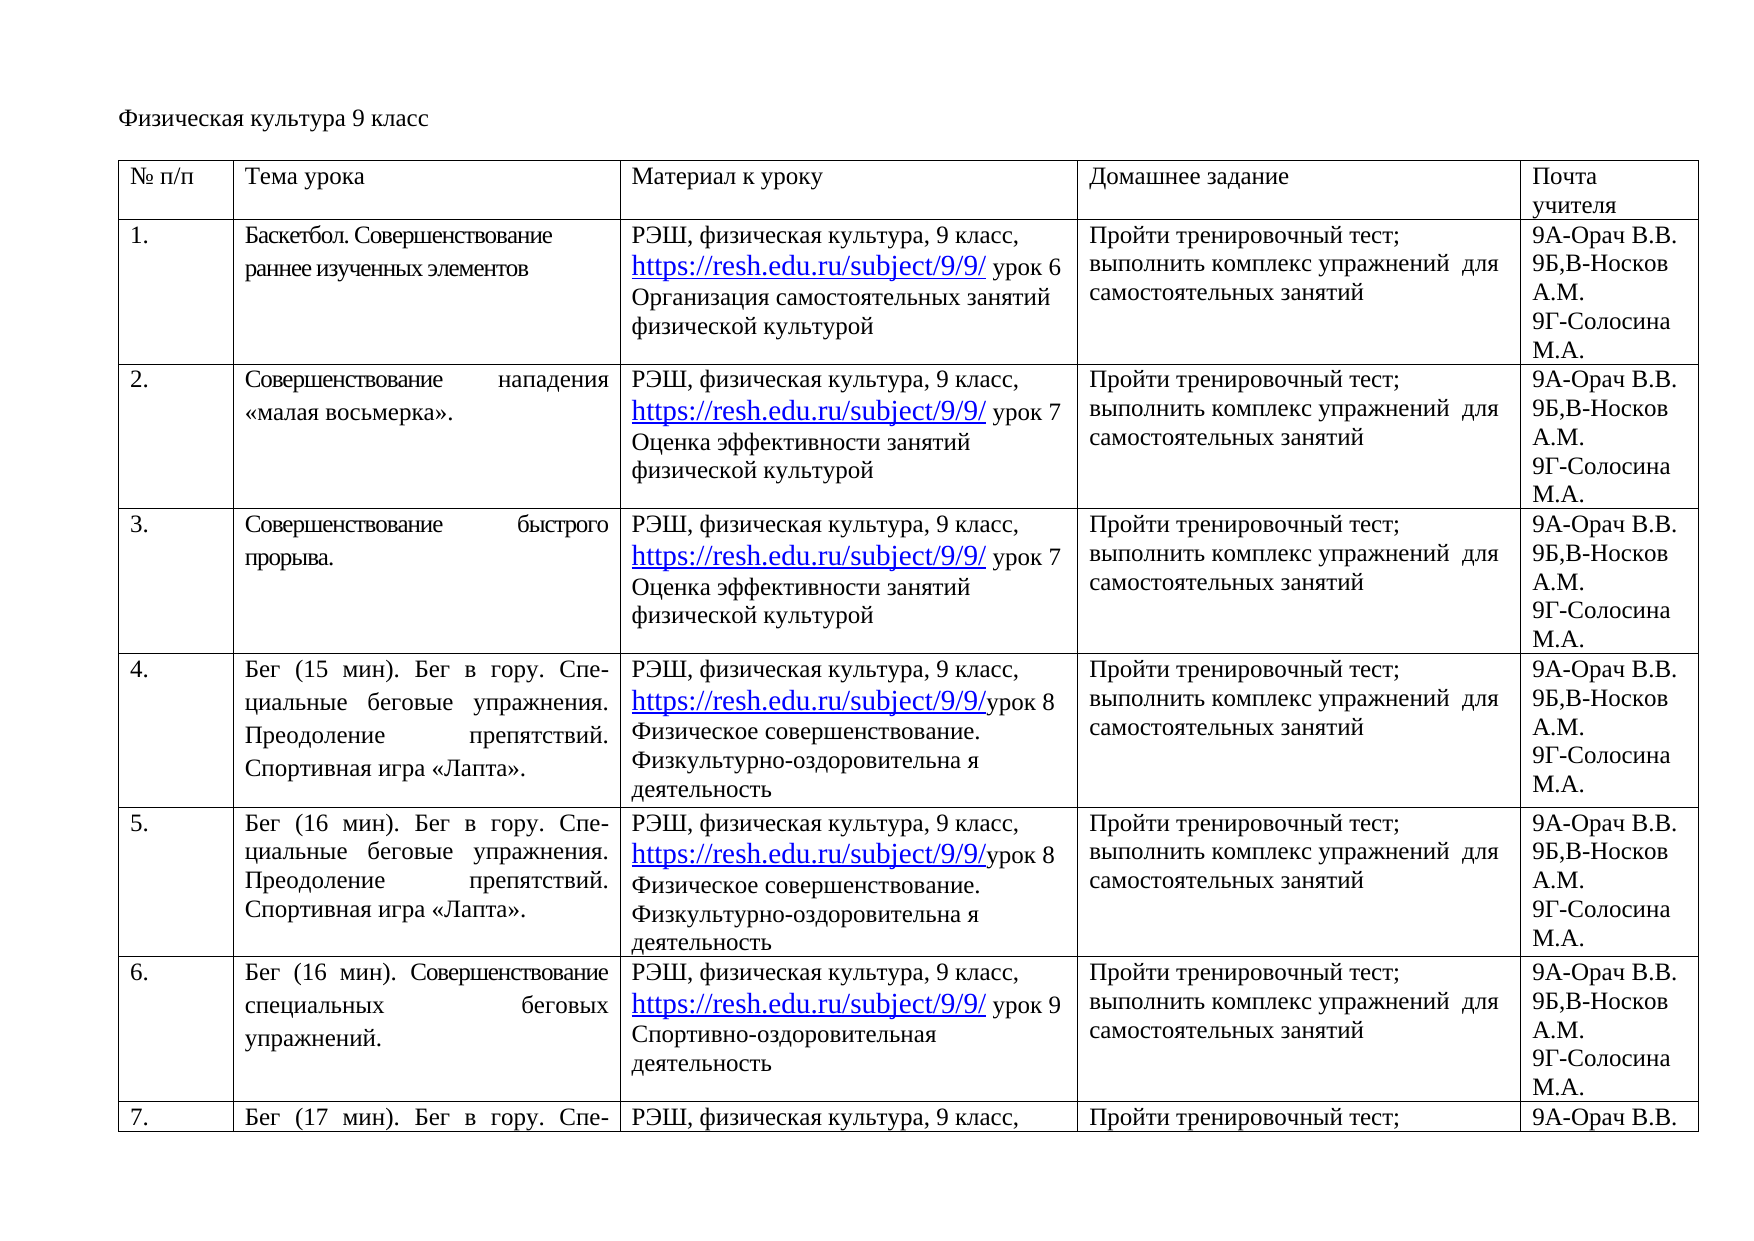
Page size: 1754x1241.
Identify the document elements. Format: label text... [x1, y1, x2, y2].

table_cell Бег (16 мин). Бег в гору. Специальные беговые упражнения. Преодоление препятствий. Спортивная игра «Лапта». [234, 808, 620, 956]
table_cell Бег (16 мин). Совершенствование специальных беговых упражнений. [234, 957, 620, 1101]
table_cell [621, 1102, 1077, 1131]
table_cell Пройти тренировочный тест; выполнить комплекс упражнений для самостоятельных занятий [1078, 220, 1520, 363]
table_cell [119, 957, 233, 1101]
table_header Тема урока [234, 161, 620, 219]
table_cell РЭШ, физическая культура, 9 класс, https://resh.edu.ru/subject/9/9/ урок 7 Оценка эффективности занятий физической культурой [621, 509, 1077, 653]
table_cell Бег (15 мин). Бег в гору. Специальные беговые упражнения. Преодоление препятствий. Спортивная игра «Лапта». [234, 654, 620, 807]
table_cell Пройти тренировочный тест; выполнить комплекс упражнений для самостоятельных занятий [1078, 365, 1520, 508]
table_cell [119, 220, 233, 363]
table_cell 9А-Орач В.В. 9Б,В-Носков А.М. 9Г-Солосина М.А. [1521, 808, 1698, 956]
table_cell 9А-Орач В.В. 9Б,В-Носков А.М. 9Г-Солосина М.А. [1521, 220, 1698, 363]
table_cell 9А-Орач В.В. 9Б,В-Носков А.М. 9Г-Солосина М.А. [1521, 654, 1698, 807]
table_cell Совершенствование нападения «малая восьмерка». [234, 365, 620, 508]
table_header Почта учителя [1521, 161, 1698, 219]
table_cell Баскетбол. Совершенствование раннее изученных элементов [234, 220, 620, 363]
table_cell [119, 808, 233, 956]
table_cell [119, 365, 233, 508]
table_header Домашнее задание [1078, 161, 1520, 219]
table_cell РЭШ, физическая культура, 9 класс, https://resh.edu.ru/subject/9/9/урок 8 Физическое совершенствование. Физкультурно-оздоровительна я деятельность [621, 654, 1077, 807]
table_header Материал к уроку [621, 161, 1077, 219]
table_cell [119, 654, 233, 807]
table_cell РЭШ, физическая культура, 9 класс, https://resh.edu.ru/subject/9/9/ урок 9 Спортивно-оздоровительная деятельность [621, 957, 1077, 1101]
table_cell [234, 1102, 620, 1131]
table_cell РЭШ, физическая культура, 9 класс, https://resh.edu.ru/subject/9/9/ урок 6 Организация самостоятельных занятий физической культурой [621, 220, 1077, 363]
text Физическая культура 9 класс [118, 103, 1636, 131]
table_cell 9А-Орач В.В. 9Б,В-Носков А.М. 9Г-Солосина М.А. [1521, 957, 1698, 1101]
table_cell Пройти тренировочный тест; выполнить комплекс упражнений для самостоятельных занятий [1078, 509, 1520, 653]
table_cell 9А-Орач В.В. 9Б,В-Носков А.М. 9Г-Солосина М.А. [1521, 509, 1698, 653]
table_cell РЭШ, физическая культура, 9 класс, https://resh.edu.ru/subject/9/9/урок 8 Физическое совершенствование. Физкультурно-оздоровительна я деятельность [621, 808, 1077, 956]
table_header № п/п [119, 161, 233, 219]
table_cell Совершенствование быстрого прорыва. [234, 509, 620, 653]
table_cell РЭШ, физическая культура, 9 класс, https://resh.edu.ru/subject/9/9/ урок 7 Оценка эффективности занятий физической культурой [621, 365, 1077, 508]
table_cell Пройти тренировочный тест; выполнить комплекс упражнений для самостоятельных занятий [1078, 957, 1520, 1101]
table_cell Пройти тренировочный тест; выполнить комплекс упражнений для самостоятельных занятий [1078, 654, 1520, 807]
table_cell Пройти тренировочный тест; выполнить комплекс упражнений для самостоятельных занятий [1078, 808, 1520, 956]
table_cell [1078, 1102, 1520, 1131]
table_cell 9А-Орач В.В. 9Б,В-Носков А.М. 9Г-Солосина М.А. [1521, 365, 1698, 508]
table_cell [1521, 1102, 1698, 1131]
table_cell [119, 509, 233, 653]
table_cell [119, 1102, 233, 1131]
